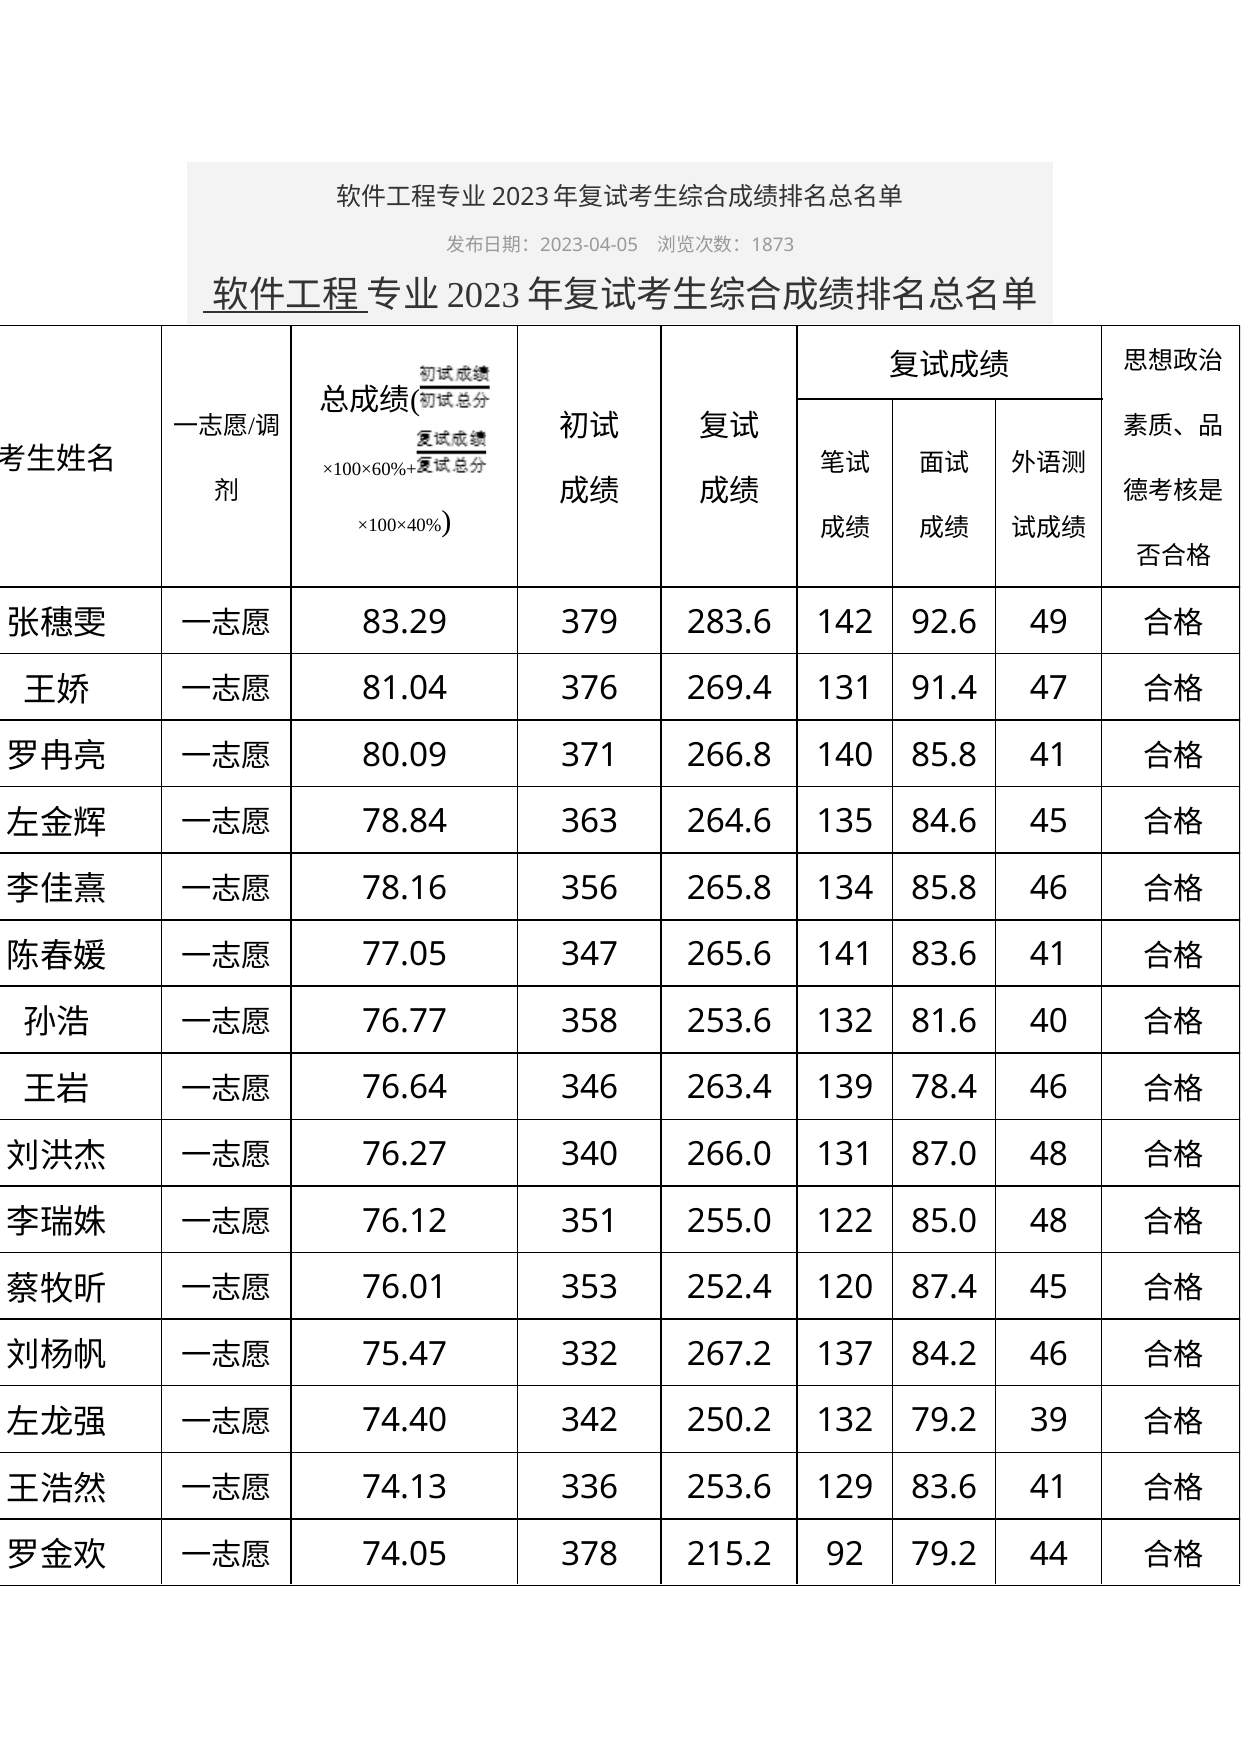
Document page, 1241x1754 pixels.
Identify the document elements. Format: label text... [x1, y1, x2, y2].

table_cell 84.2 [893, 1320, 995, 1385]
table_cell 49 [996, 588, 1101, 653]
table_cell 255.0 [662, 1187, 796, 1252]
table_cell 合格 [1102, 1386, 1239, 1451]
table_cell 76.27 [292, 1120, 517, 1185]
table_cell 263.4 [662, 1054, 796, 1118]
table_cell 一志愿 [162, 1054, 290, 1118]
picture [419, 358, 490, 411]
table_cell 83.6 [893, 921, 995, 985]
table_cell 215.2 [662, 1520, 796, 1584]
table_cell 合格 [1102, 854, 1239, 919]
table_cell 120 [798, 1253, 892, 1318]
table_cell 一志愿 [162, 921, 290, 985]
table_cell 79.2 [893, 1386, 995, 1451]
table_cell 122 [798, 1187, 892, 1252]
table_cell 253.6 [662, 987, 796, 1052]
table_cell 77.05 [292, 921, 517, 985]
table_cell 378 [518, 1520, 660, 1584]
table_cell 一志愿 [162, 1453, 290, 1518]
table_cell 一志愿 [162, 1253, 290, 1318]
table_cell 283.6 [662, 588, 796, 653]
table_cell 一志愿 [162, 987, 290, 1052]
text 发布日期：2023-04-05 浏览次数：1873 [187, 227, 1053, 259]
table_cell 358 [518, 987, 660, 1052]
table_cell 左龙强 [0, 1386, 161, 1451]
table_cell 一志愿 [162, 1520, 290, 1584]
table_cell 265.6 [662, 921, 796, 985]
text 软件工程 专业2023年复试考生综合成绩排名总名单 [187, 259, 1053, 324]
table_header 思想政治素质、品德考核是否合格 [1102, 326, 1239, 586]
table_cell 王岩 [0, 1054, 161, 1118]
table_cell 合格 [1102, 1253, 1239, 1318]
table_cell 265.8 [662, 854, 796, 919]
table_cell 131 [798, 1120, 892, 1185]
table_header 复试成绩 [798, 326, 1101, 398]
table_cell 81.6 [893, 987, 995, 1052]
table_cell 47 [996, 654, 1101, 719]
table_cell 39 [996, 1386, 1101, 1451]
table_cell 左金辉 [0, 787, 161, 852]
table_cell 83.29 [292, 588, 517, 653]
picture [416, 423, 487, 476]
table_cell 46 [996, 1320, 1101, 1385]
table_cell 48 [996, 1187, 1101, 1252]
table_cell 李佳熹 [0, 854, 161, 919]
table_cell 合格 [1102, 987, 1239, 1052]
table_cell 269.4 [662, 654, 796, 719]
text 软件工程专业2023年复试考生综合成绩排名总名单 [187, 162, 1053, 227]
table_cell 王浩然 [0, 1453, 161, 1518]
table_cell 76.64 [292, 1054, 517, 1118]
table_cell 134 [798, 854, 892, 919]
table_cell 76.01 [292, 1253, 517, 1318]
table_cell 140 [798, 721, 892, 786]
table_cell 一志愿 [162, 787, 290, 852]
table_cell 91.4 [893, 654, 995, 719]
table_cell 267.2 [662, 1320, 796, 1385]
table_cell 孙浩 [0, 987, 161, 1052]
table_cell 87.4 [893, 1253, 995, 1318]
table_cell 340 [518, 1120, 660, 1185]
table_cell 83.6 [893, 1453, 995, 1518]
table_cell 罗金欢 [0, 1520, 161, 1584]
table_cell 379 [518, 588, 660, 653]
table_cell 135 [798, 787, 892, 852]
table_cell 44 [996, 1520, 1101, 1584]
table_cell 外语测试成绩 [996, 400, 1101, 586]
table_cell 92 [798, 1520, 892, 1584]
table_cell 132 [798, 1386, 892, 1451]
table_cell 一志愿 [162, 588, 290, 653]
table_cell 陈春媛 [0, 921, 161, 985]
table_cell 141 [798, 921, 892, 985]
table_cell 74.05 [292, 1520, 517, 1584]
table_cell 266.0 [662, 1120, 796, 1185]
table_header 总成绩(×100×60%+×100×40%) [292, 326, 517, 586]
table_cell 一志愿 [162, 1120, 290, 1185]
table_cell 85.8 [893, 721, 995, 786]
table_header 考生姓名 [0, 326, 161, 586]
table_cell 面试 成绩 [893, 400, 995, 586]
table_cell 336 [518, 1453, 660, 1518]
table_cell 84.6 [893, 787, 995, 852]
table_cell 笔试成绩 [798, 400, 892, 586]
table_cell 刘杨帆 [0, 1320, 161, 1385]
table_cell 332 [518, 1320, 660, 1385]
table_cell 刘洪杰 [0, 1120, 161, 1185]
table_cell 一志愿 [162, 854, 290, 919]
table_cell 347 [518, 921, 660, 985]
table_cell 41 [996, 721, 1101, 786]
table_cell 一志愿 [162, 1386, 290, 1451]
table_cell 48 [996, 1120, 1101, 1185]
table_header 初试 成绩 [518, 326, 660, 586]
table_cell 合格 [1102, 1054, 1239, 1118]
table_cell 371 [518, 721, 660, 786]
table_cell 蔡牧昕 [0, 1253, 161, 1318]
table_cell 一志愿 [162, 1187, 290, 1252]
table_cell 74.40 [292, 1386, 517, 1451]
table_cell 137 [798, 1320, 892, 1385]
table_cell 252.4 [662, 1253, 796, 1318]
table_cell 合格 [1102, 654, 1239, 719]
table_cell 253.6 [662, 1453, 796, 1518]
table_cell 合格 [1102, 1187, 1239, 1252]
table_cell 合格 [1102, 1520, 1239, 1584]
table_cell 合格 [1102, 1120, 1239, 1185]
table_cell 92.6 [893, 588, 995, 653]
table_cell 81.04 [292, 654, 517, 719]
table_cell 132 [798, 987, 892, 1052]
table_cell 李瑞姝 [0, 1187, 161, 1252]
table_cell 131 [798, 654, 892, 719]
table_cell 合格 [1102, 721, 1239, 786]
table_cell 250.2 [662, 1386, 796, 1451]
table_cell 376 [518, 654, 660, 719]
table_cell 一志愿 [162, 1320, 290, 1385]
table_cell 356 [518, 854, 660, 919]
table_cell 353 [518, 1253, 660, 1318]
table_cell 一志愿 [162, 654, 290, 719]
table_cell 一志愿 [162, 721, 290, 786]
table_cell 363 [518, 787, 660, 852]
table_cell 79.2 [893, 1520, 995, 1584]
table_cell 78.16 [292, 854, 517, 919]
table_cell 80.09 [292, 721, 517, 786]
table_cell 266.8 [662, 721, 796, 786]
table_cell 张穗雯 [0, 588, 161, 653]
table_cell 78.4 [893, 1054, 995, 1118]
table_cell 142 [798, 588, 892, 653]
table_header 一志愿/调剂 [162, 326, 290, 586]
table_cell 40 [996, 987, 1101, 1052]
table_cell 41 [996, 921, 1101, 985]
table_cell 46 [996, 854, 1101, 919]
table_cell 87.0 [893, 1120, 995, 1185]
table_cell 346 [518, 1054, 660, 1118]
table_cell 74.13 [292, 1453, 517, 1518]
table_cell 264.6 [662, 787, 796, 852]
table_cell 75.47 [292, 1320, 517, 1385]
table_cell 85.0 [893, 1187, 995, 1252]
table_cell 罗冉亮 [0, 721, 161, 786]
table_cell 合格 [1102, 588, 1239, 653]
table_cell 41 [996, 1453, 1101, 1518]
table_cell 46 [996, 1054, 1101, 1118]
table_cell 78.84 [292, 787, 517, 852]
table_cell 342 [518, 1386, 660, 1451]
table_cell 王娇 [0, 654, 161, 719]
table_cell 76.12 [292, 1187, 517, 1252]
table_cell 351 [518, 1187, 660, 1252]
table_cell 合格 [1102, 787, 1239, 852]
table_cell 合格 [1102, 1320, 1239, 1385]
table_cell 129 [798, 1453, 892, 1518]
table_cell 45 [996, 787, 1101, 852]
table_header 复试 成绩 [662, 326, 796, 586]
table_cell 76.77 [292, 987, 517, 1052]
table_cell 合格 [1102, 1453, 1239, 1518]
table_cell 85.8 [893, 854, 995, 919]
table_cell 合格 [1102, 921, 1239, 985]
table_cell 139 [798, 1054, 892, 1118]
table_cell 45 [996, 1253, 1101, 1318]
